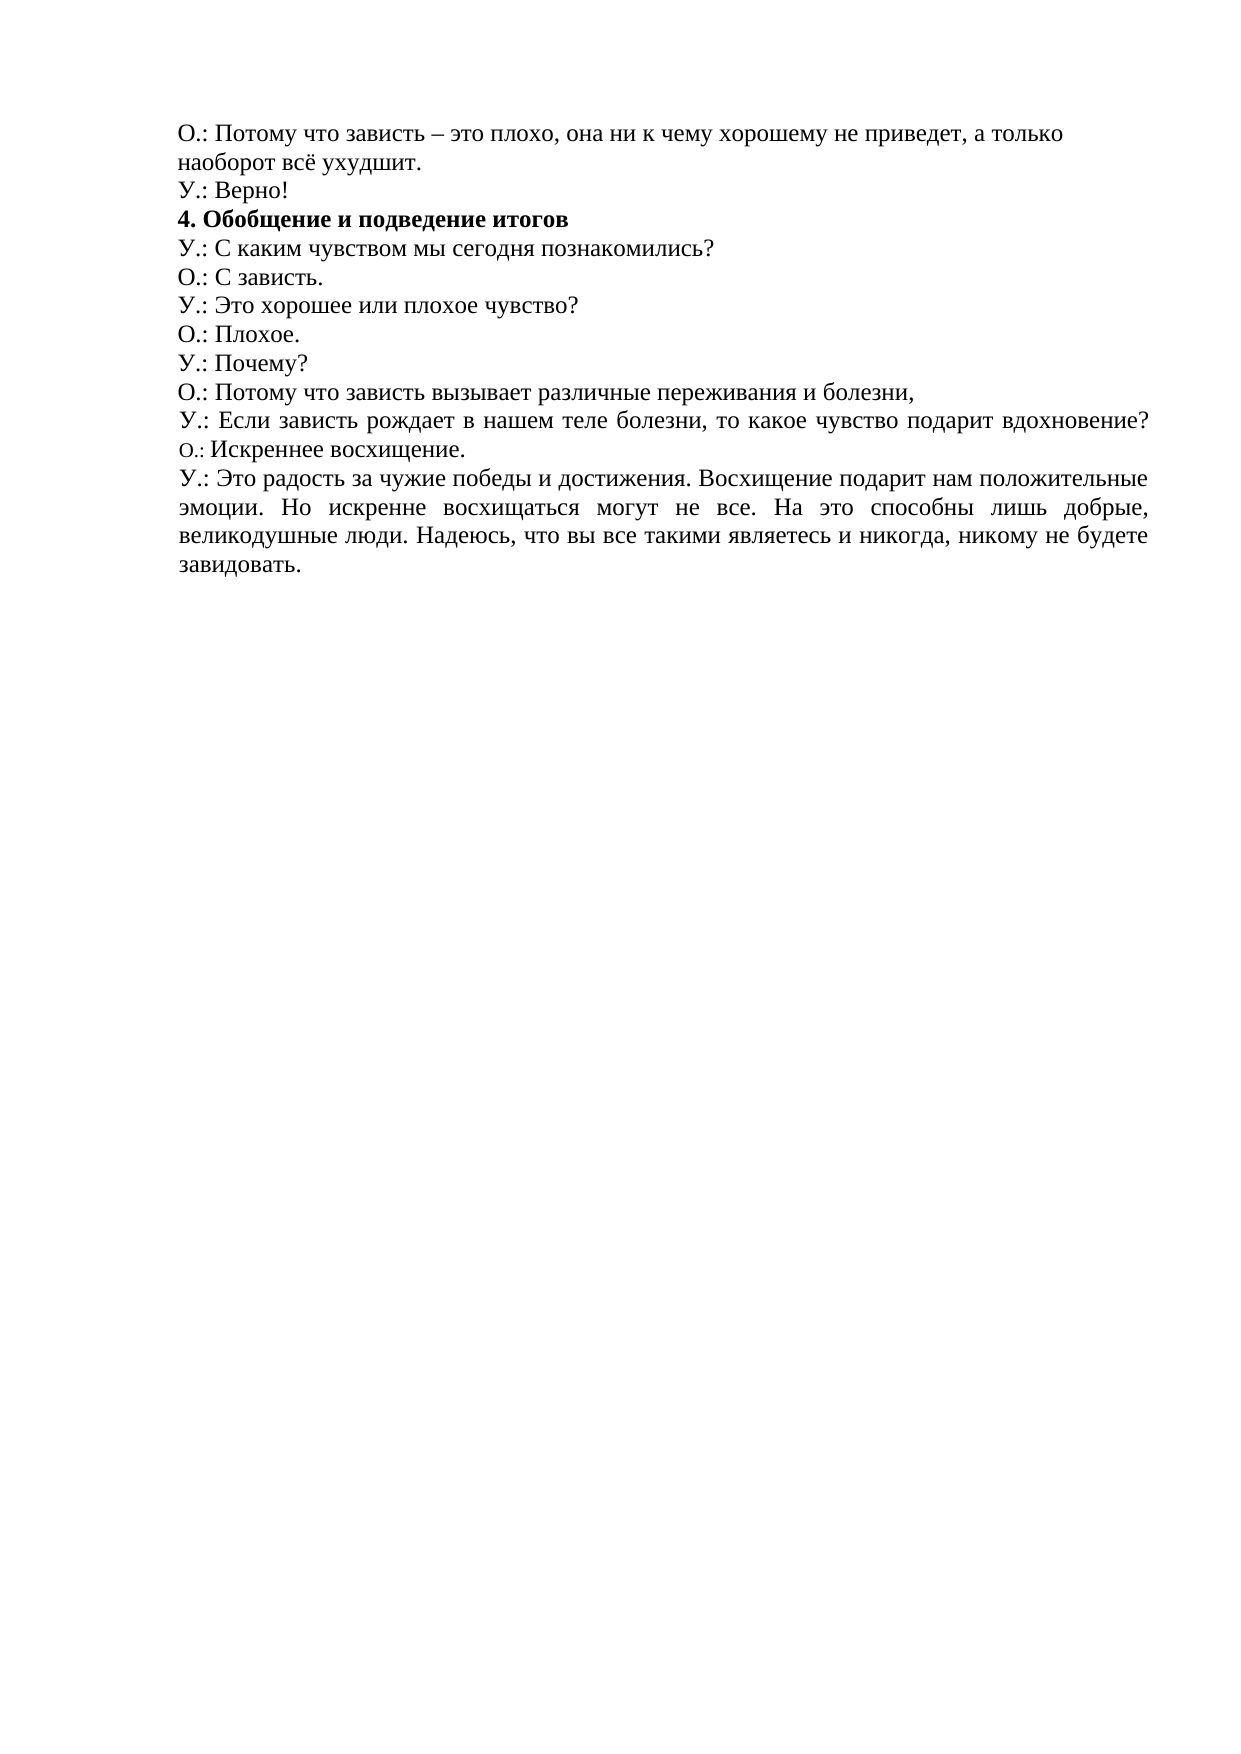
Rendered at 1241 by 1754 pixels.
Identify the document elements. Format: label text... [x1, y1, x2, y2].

text О.: Потому что зависть – это плохо, она ни к чему хорошему не приведет, а только наоборот всё ухудшит. [177, 118, 1152, 176]
text О.: С зависть. [177, 262, 1152, 291]
text У.: Если зависть рождает в нашем теле болезни, то какое чувство подарит вдохновение? О.: Искреннее восхищение. [179, 406, 1150, 463]
text У.: Почему? [177, 348, 1152, 377]
text У.: Это хорошее или плохое чувство? [177, 291, 1152, 319]
text 4. Обобщение и подведение итогов [177, 204, 1152, 233]
text О.: Потому что зависть вызывает различные переживания и болезни, [177, 377, 1152, 406]
text У.: Верно! [177, 176, 1152, 204]
text О.: Плохое. [177, 319, 1152, 348]
text У.: Это радость за чужие победы и достижения. Восхищение подарит нам положительные эмоции. Но искренне восхищаться могут не все. На это способны лишь добрые, великодушные люди. Надеюсь, что вы все такими являетесь и никогда, никому не будете завидовать. [179, 463, 1150, 578]
text У.: С каким чувством мы сегодня познакомились? [177, 233, 1152, 262]
